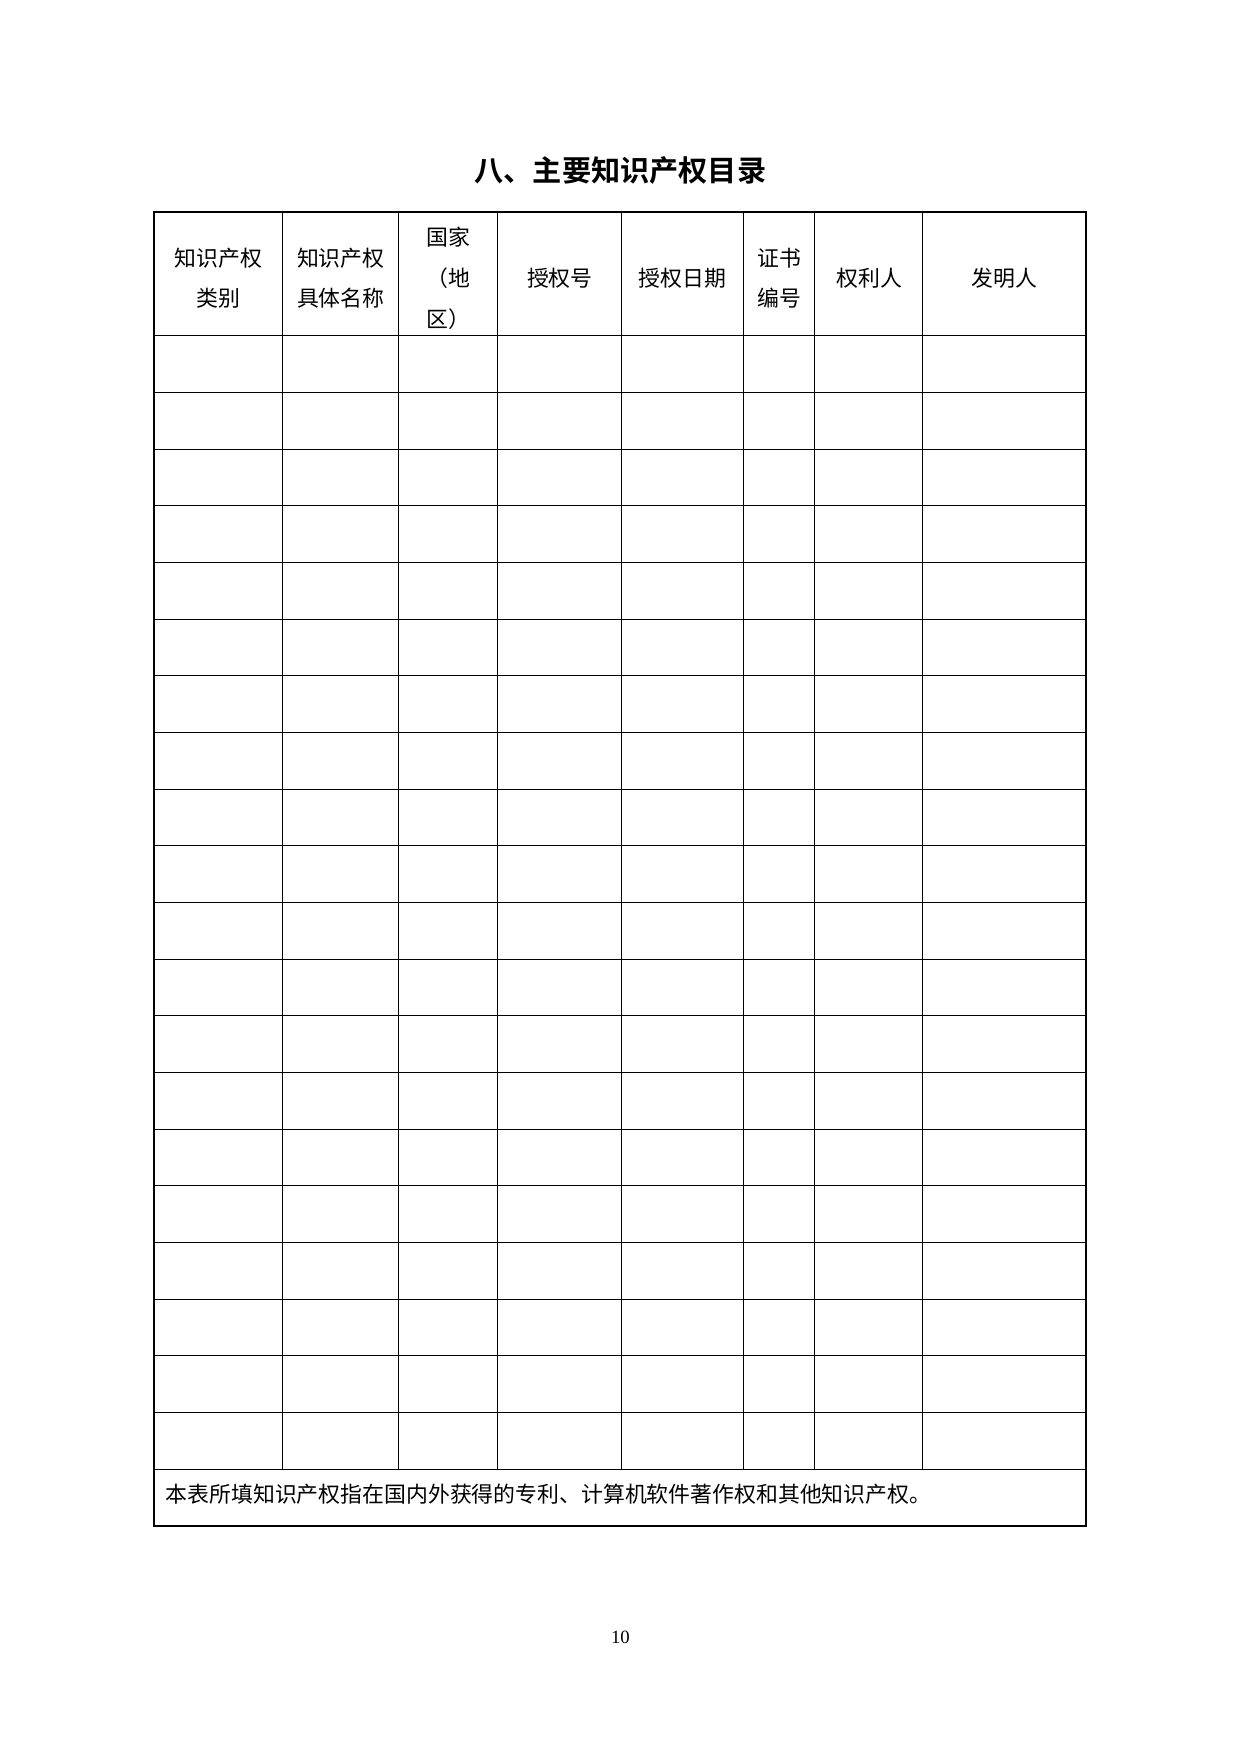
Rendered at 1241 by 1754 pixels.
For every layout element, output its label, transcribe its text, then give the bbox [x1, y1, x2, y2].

table_cell [815, 1356, 922, 1412]
table_cell [155, 960, 282, 1015]
table_cell [498, 1300, 621, 1355]
table_cell [399, 1356, 497, 1412]
table_header 权利人 [815, 213, 922, 335]
table_cell [622, 1356, 743, 1412]
table_cell [622, 1016, 743, 1072]
table_cell [622, 1243, 743, 1298]
table_cell [155, 903, 282, 958]
table_cell [815, 846, 922, 902]
table_cell [622, 903, 743, 958]
table_cell [283, 1243, 398, 1298]
table_cell [283, 1356, 398, 1412]
table_cell [744, 1130, 814, 1185]
table_cell [815, 1073, 922, 1128]
table_cell [622, 846, 743, 902]
table_cell [744, 903, 814, 958]
table_header 证书编号 [744, 213, 814, 335]
table_cell [283, 1016, 398, 1072]
table_cell [622, 620, 743, 675]
table_cell [923, 336, 1085, 392]
table_cell [498, 1243, 621, 1298]
table_cell [923, 393, 1085, 448]
table_cell [399, 393, 497, 448]
table_cell [399, 563, 497, 618]
table_cell [744, 336, 814, 392]
table_cell [155, 1130, 282, 1185]
table_cell [399, 1243, 497, 1298]
table_cell [498, 790, 621, 845]
table_cell [399, 960, 497, 1015]
table_cell [283, 563, 398, 618]
table_cell [155, 563, 282, 618]
table_cell [399, 733, 497, 788]
table_cell [622, 1186, 743, 1242]
table_cell [399, 336, 497, 392]
table_cell [399, 846, 497, 902]
table_cell [923, 1243, 1085, 1298]
table_header 知识产权类别 [155, 213, 282, 335]
table_cell [399, 1130, 497, 1185]
table_cell [923, 903, 1085, 958]
table_cell [283, 1186, 398, 1242]
table_cell [283, 450, 398, 505]
table_cell [283, 620, 398, 675]
table_cell [399, 506, 497, 562]
table_cell [622, 506, 743, 562]
table_cell [923, 1016, 1085, 1072]
table_cell [283, 1413, 398, 1468]
table_header 发明人 [923, 213, 1085, 335]
table_cell [815, 393, 922, 448]
table_cell [744, 1073, 814, 1128]
table_cell [744, 1300, 814, 1355]
table_cell [744, 1413, 814, 1468]
table_cell [498, 1413, 621, 1468]
table_cell [622, 563, 743, 618]
table_cell [815, 563, 922, 618]
table_header 授权号 [498, 213, 621, 335]
table_cell [155, 1073, 282, 1128]
table_cell [155, 1413, 282, 1468]
table_cell [744, 1356, 814, 1412]
table_cell [815, 1413, 922, 1468]
table_cell [283, 1130, 398, 1185]
table_cell [815, 960, 922, 1015]
table_cell [815, 903, 922, 958]
table_cell [815, 1300, 922, 1355]
table_cell [815, 1186, 922, 1242]
table_cell [923, 846, 1085, 902]
table_cell [622, 676, 743, 732]
table_cell [498, 733, 621, 788]
table_cell [283, 790, 398, 845]
table_cell [622, 1300, 743, 1355]
table_cell [498, 1356, 621, 1412]
table_cell [155, 676, 282, 732]
table_cell [815, 450, 922, 505]
table_cell [498, 336, 621, 392]
table_cell [744, 846, 814, 902]
table_header 授权日期 [622, 213, 743, 335]
table_cell [498, 1016, 621, 1072]
table_cell [498, 1130, 621, 1185]
table_cell [622, 733, 743, 788]
table_cell [498, 620, 621, 675]
table_cell [283, 393, 398, 448]
table_cell [744, 1243, 814, 1298]
table_cell [399, 676, 497, 732]
table_cell [155, 1300, 282, 1355]
table_cell [399, 450, 497, 505]
table_cell [498, 1186, 621, 1242]
table_cell [815, 620, 922, 675]
table_cell [498, 1073, 621, 1128]
table_cell [923, 676, 1085, 732]
table_header 国家 （地区） [399, 213, 497, 335]
table_cell [399, 1300, 497, 1355]
table_cell [923, 620, 1085, 675]
table_cell [923, 1130, 1085, 1185]
table_cell [155, 1186, 282, 1242]
table_cell [498, 393, 621, 448]
table_cell [155, 393, 282, 448]
table_cell [283, 960, 398, 1015]
table_cell [815, 506, 922, 562]
table_cell [155, 846, 282, 902]
table_cell [155, 620, 282, 675]
table_cell [155, 450, 282, 505]
table_cell [744, 676, 814, 732]
table_cell [155, 1356, 282, 1412]
table_cell [399, 1016, 497, 1072]
table_cell [744, 1016, 814, 1072]
table_cell [155, 506, 282, 562]
table_cell [622, 1073, 743, 1128]
table_cell [815, 1243, 922, 1298]
table_cell [622, 336, 743, 392]
table_header 知识产权具体名称 [283, 213, 398, 335]
table_cell [622, 790, 743, 845]
table_cell [815, 1130, 922, 1185]
table_cell [815, 676, 922, 732]
table_cell [923, 1356, 1085, 1412]
table_cell [399, 620, 497, 675]
table_cell [923, 790, 1085, 845]
table_cell [283, 903, 398, 958]
text 八、主要知识产权目录 [165, 148, 1075, 190]
table_cell [744, 960, 814, 1015]
table_cell [498, 676, 621, 732]
table_cell [498, 506, 621, 562]
table_cell [283, 336, 398, 392]
table_cell [622, 1130, 743, 1185]
table_cell [923, 450, 1085, 505]
table_cell [283, 1073, 398, 1128]
table_cell [399, 1413, 497, 1468]
table_cell [498, 450, 621, 505]
table_cell [744, 506, 814, 562]
table_cell [923, 1073, 1085, 1128]
table_cell [622, 393, 743, 448]
table_cell [498, 960, 621, 1015]
table_cell [923, 960, 1085, 1015]
table_cell [283, 1300, 398, 1355]
table_cell [399, 903, 497, 958]
table_cell [923, 733, 1085, 788]
table_cell [815, 733, 922, 788]
table_cell [744, 733, 814, 788]
table_cell [498, 563, 621, 618]
table_cell [283, 846, 398, 902]
table_cell [744, 790, 814, 845]
table_cell [399, 1073, 497, 1128]
table_cell [923, 1186, 1085, 1242]
table_cell [744, 450, 814, 505]
table_cell [283, 676, 398, 732]
table_cell [923, 1300, 1085, 1355]
table_cell [155, 1243, 282, 1298]
table_cell [744, 393, 814, 448]
table_cell [283, 733, 398, 788]
table_cell [399, 790, 497, 845]
table_cell 本表所填知识产权指在国内外获得的专利、计算机软件著作权和其他知识产权。 [155, 1470, 1085, 1525]
table_cell [498, 846, 621, 902]
table_cell [744, 1186, 814, 1242]
table_cell [283, 506, 398, 562]
table_cell [498, 903, 621, 958]
table_cell [622, 960, 743, 1015]
table_cell [815, 790, 922, 845]
table_cell [155, 1016, 282, 1072]
table_cell [744, 563, 814, 618]
table_cell [815, 336, 922, 392]
table_cell [923, 1413, 1085, 1468]
table_cell [815, 1016, 922, 1072]
table_cell [155, 733, 282, 788]
table_cell [923, 506, 1085, 562]
table_cell [622, 450, 743, 505]
table_cell [622, 1413, 743, 1468]
table_cell [923, 563, 1085, 618]
table_cell [399, 1186, 497, 1242]
table_cell [155, 790, 282, 845]
table_cell [744, 620, 814, 675]
table_cell [155, 336, 282, 392]
